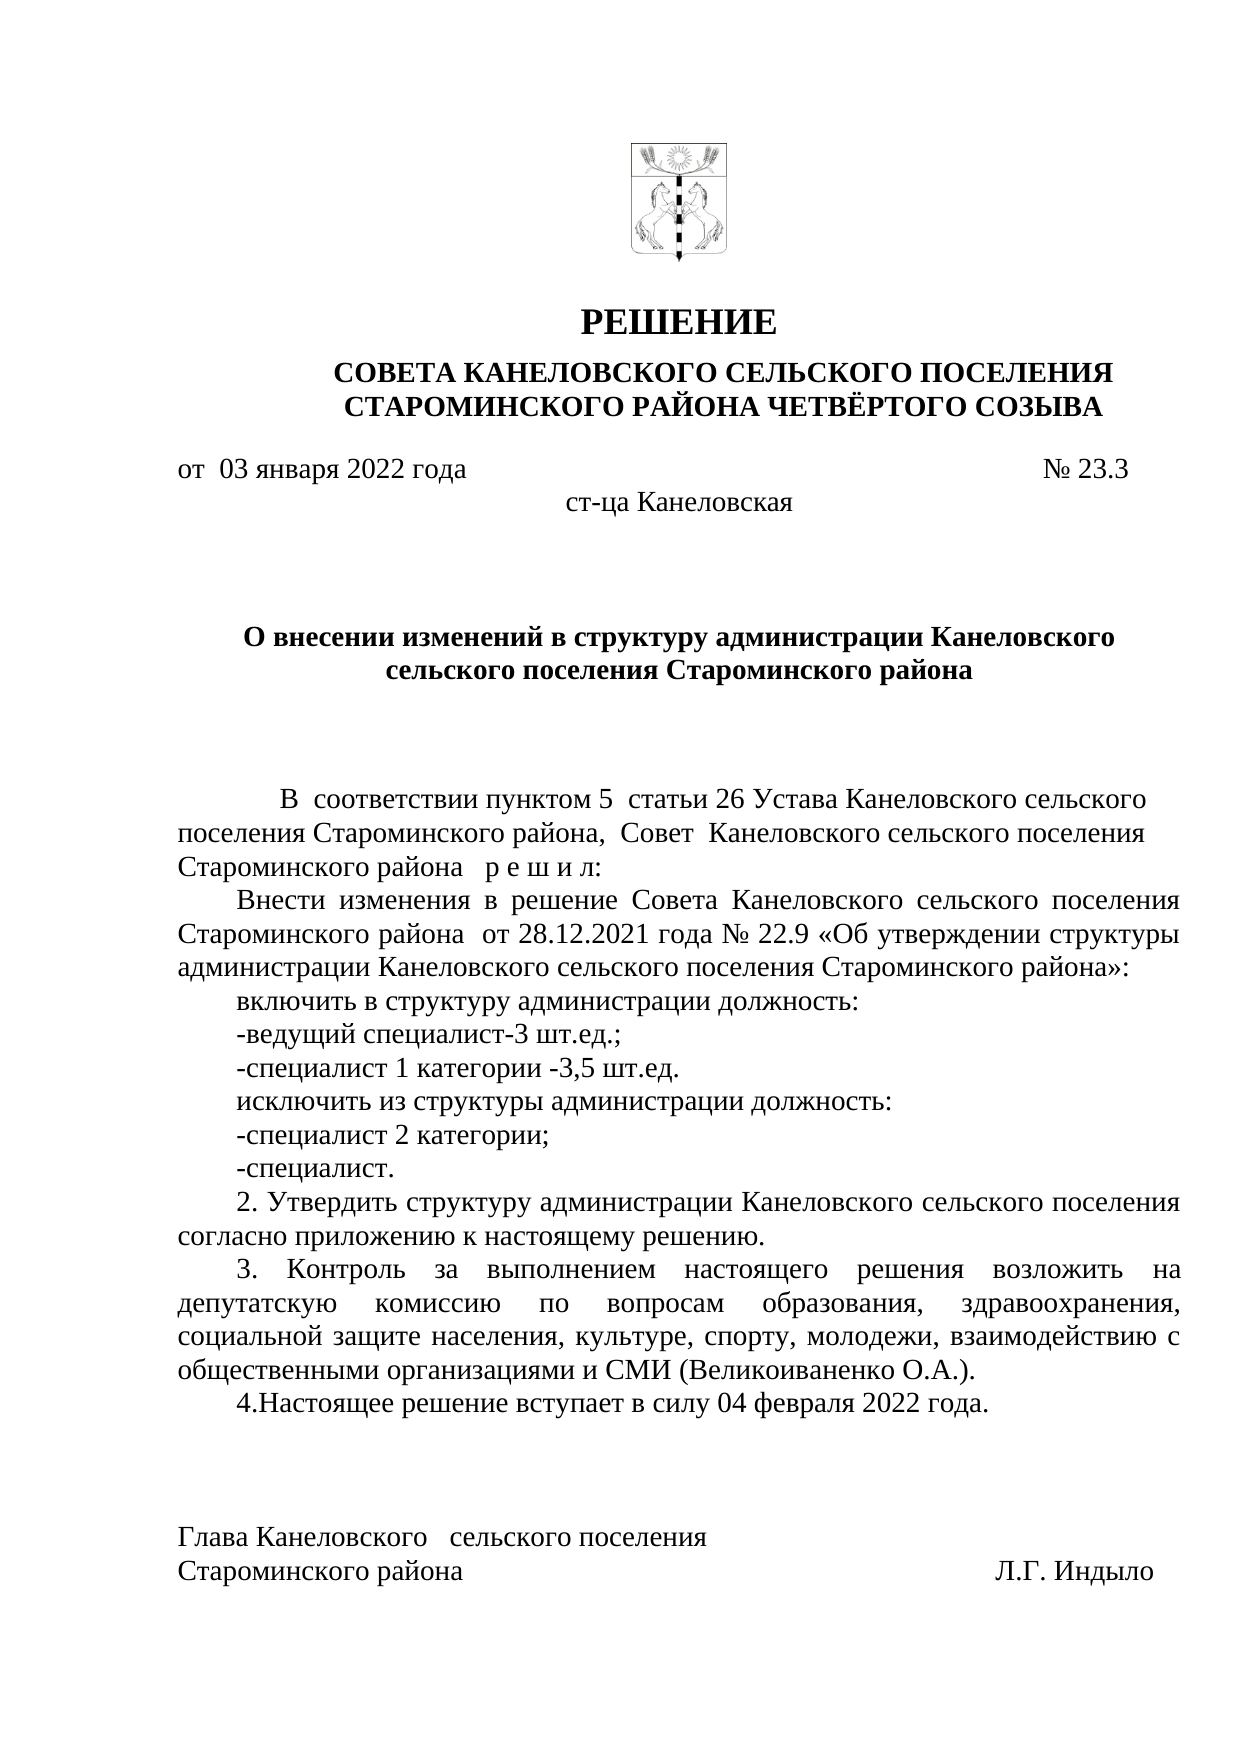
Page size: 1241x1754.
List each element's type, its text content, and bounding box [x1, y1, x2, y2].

text 4.Настоящее решение вступает в силу 04 февраля 2022 года. [177, 1385, 1181, 1419]
text Внести изменения в решение Совета Канеловского сельского поселения Староминского района от 28.12.2021 года № 22.9 «Об утверждении структуры администрации Канеловского сельского поселения Староминского района»: [177, 882, 1181, 983]
text исключить из структуры администрации должность: [177, 1083, 1181, 1117]
text от 03 января 2022 года № 23.3 [177, 451, 1181, 484]
text В соответствии пунктом 5 статьи 26 Устава Канеловского сельского поселения Староминского района, Совет Канеловского сельского поселения Староминского района р е ш и л: [177, 782, 1181, 882]
subtitle Совета КАНЕЛОВСКОГО сельского поселения [266, 355, 1181, 389]
text сельского поселения Староминского района [177, 652, 1181, 686]
text включить в структуру администрации должность: [177, 983, 1181, 1016]
text -ведущий специалист-3 шт.ед.; [177, 1016, 1181, 1050]
title Староминского района Л.Г. Индыло [177, 1553, 1181, 1587]
subtitle РЕШЕНИЕ [177, 299, 1181, 343]
picture [631, 143, 727, 262]
text -специалист 1 категории -3,5 шт.ед. [177, 1050, 1181, 1083]
text ст-ца Канеловская [177, 484, 1181, 518]
title Глава Канеловского сельского поселения [177, 1519, 1181, 1553]
subtitle Староминского района четвёртого созыва [266, 389, 1181, 422]
text -специалист. [177, 1151, 1181, 1184]
text О внесении изменений в структуру администрации Канеловского [177, 619, 1181, 652]
text 3. Контроль за выполнением настоящего решения возложить на депутатскую комиссию по вопросам образования, здравоохранения, социальной защите населения, культуре, спорту, молодежи, взаимодействию с общественными организациями и СМИ (Великоиваненко О.А.). [177, 1251, 1181, 1385]
text -специалист 2 категории; [177, 1117, 1181, 1151]
text 2. Утвердить структуру администрации Канеловского сельского поселения согласно приложению к настоящему решению. [177, 1184, 1181, 1251]
